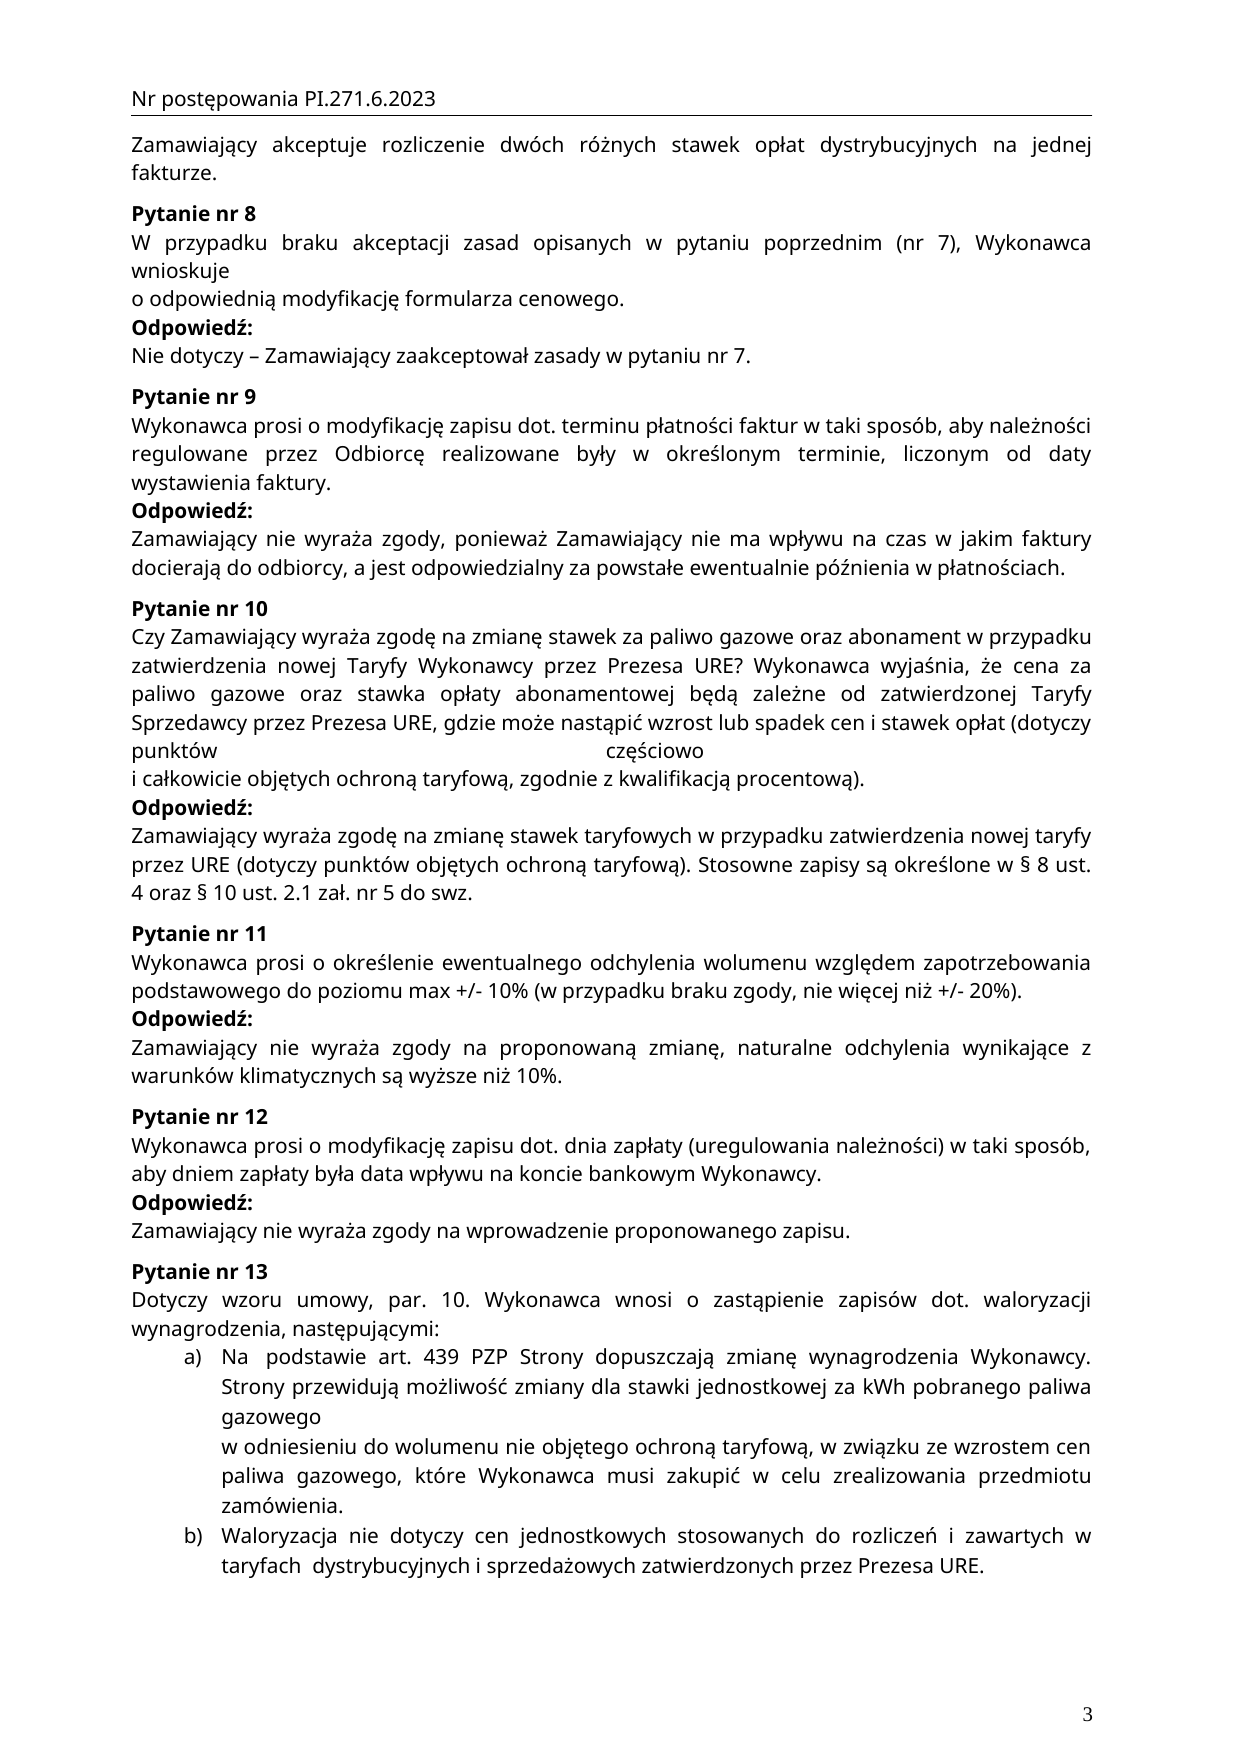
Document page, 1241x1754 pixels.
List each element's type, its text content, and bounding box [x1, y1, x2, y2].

text Wykonawca prosi o określenie ewentualnego odchylenia wolumenu względem zapotrzebowania podstawowego do poziomu max +/- 10% (w przypadku braku zgody, nie więcej niż +/- 20%). [131, 948, 1092, 1004]
text Odpowiedź: [131, 793, 1092, 821]
text Pytanie nr 11 [131, 919, 1092, 948]
list Waloryzacja nie dotyczy cen jednostkowych stosowanych do rozliczeń i zawartych w taryfach dystrybucyjnych i sprzedażowych zatwierdzonych przez Prezesa URE. [183, 1521, 1092, 1579]
text Odpowiedź: [131, 313, 1092, 341]
text Pytanie nr 8 [131, 199, 1092, 228]
text W przypadku braku akceptacji zasad opisanych w pytaniu poprzednim (nr 7), Wykonawca wnioskuje o odpowiednią modyfikację formularza cenowego. [131, 228, 1092, 313]
text Pytanie nr 12 [131, 1102, 1092, 1131]
list Na podstawie art. 439 PZP Strony dopuszczają zmianę wynagrodzenia Wykonawcy. Strony przewidują możliwość zmiany dla stawki jednostkowej za kWh pobranego paliwa gazowego w odniesieniu do wolumenu nie objętego ochroną taryfową, w związku ze wzrostem cen paliwa gazowego, które Wykonawca musi zakupić w celu zrealizowania przedmiotu zamówienia. [183, 1342, 1092, 1520]
text Wykonawca prosi o modyfikację zapisu dot. terminu płatności faktur w taki sposób, aby należności regulowane przez Odbiorcę realizowane były w określonym terminie, liczonym od daty wystawienia faktury. [131, 411, 1092, 496]
text Zamawiający nie wyraża zgody na wprowadzenie proponowanego zapisu. [131, 1216, 1092, 1244]
text Odpowiedź: [131, 1188, 1092, 1216]
text Zamawiający akceptuje rozliczenie dwóch różnych stawek opłat dystrybucyjnych na jednej fakturze. [131, 130, 1092, 187]
text Zamawiający nie wyraża zgody, ponieważ Zamawiający nie ma wpływu na czas w jakim faktury docierają do odbiorcy, a jest odpowiedzialny za powstałe ewentualnie późnienia w płatnościach. [131, 524, 1092, 581]
text Odpowiedź: [131, 1004, 1092, 1033]
text Nie dotyczy – Zamawiający zaakceptował zasady w pytaniu nr 7. [131, 341, 1092, 370]
text Pytanie nr 9 [131, 382, 1092, 411]
text Zamawiający wyraża zgodę na zmianę stawek taryfowych w przypadku zatwierdzenia nowej taryfy przez URE (dotyczy punktów objętych ochroną taryfową). Stosowne zapisy są określone w § 8 ust. 4 oraz § 10 ust. 2.1 zał. nr 5 do swz. [131, 821, 1092, 907]
text Wykonawca prosi o modyfikację zapisu dot. dnia zapłaty (uregulowania należności) w taki sposób, aby dniem zapłaty była data wpływu na koncie bankowym Wykonawcy. [131, 1131, 1092, 1188]
text Odpowiedź: [131, 496, 1092, 524]
text Pytanie nr 13 [131, 1257, 1092, 1286]
text Czy Zamawiający wyraża zgodę na zmianę stawek za paliwo gazowe oraz abonament w przypadku zatwierdzenia nowej Taryfy Wykonawcy przez Prezesa URE? Wykonawca wyjaśnia, że cena za paliwo gazowe oraz stawka opłaty abonamentowej będą zależne od zatwierdzonej Taryfy Sprzedawcy przez Prezesa URE, gdzie może nastąpić wzrost lub spadek cen i stawek opłat (dotyczy punktów częściowo i całkowicie objętych ochroną taryfową, zgodnie z kwalifikacją procentową). [131, 622, 1092, 793]
text Pytanie nr 10 [131, 594, 1092, 622]
text Zamawiający nie wyraża zgody na proponowaną zmianę, naturalne odchylenia wynikające z warunków klimatycznych są wyższe niż 10%. [131, 1033, 1092, 1090]
text Dotyczy wzoru umowy, par. 10. Wykonawca wnosi o zastąpienie zapisów dot. waloryzacji wynagrodzenia, następującymi: [131, 1286, 1092, 1342]
